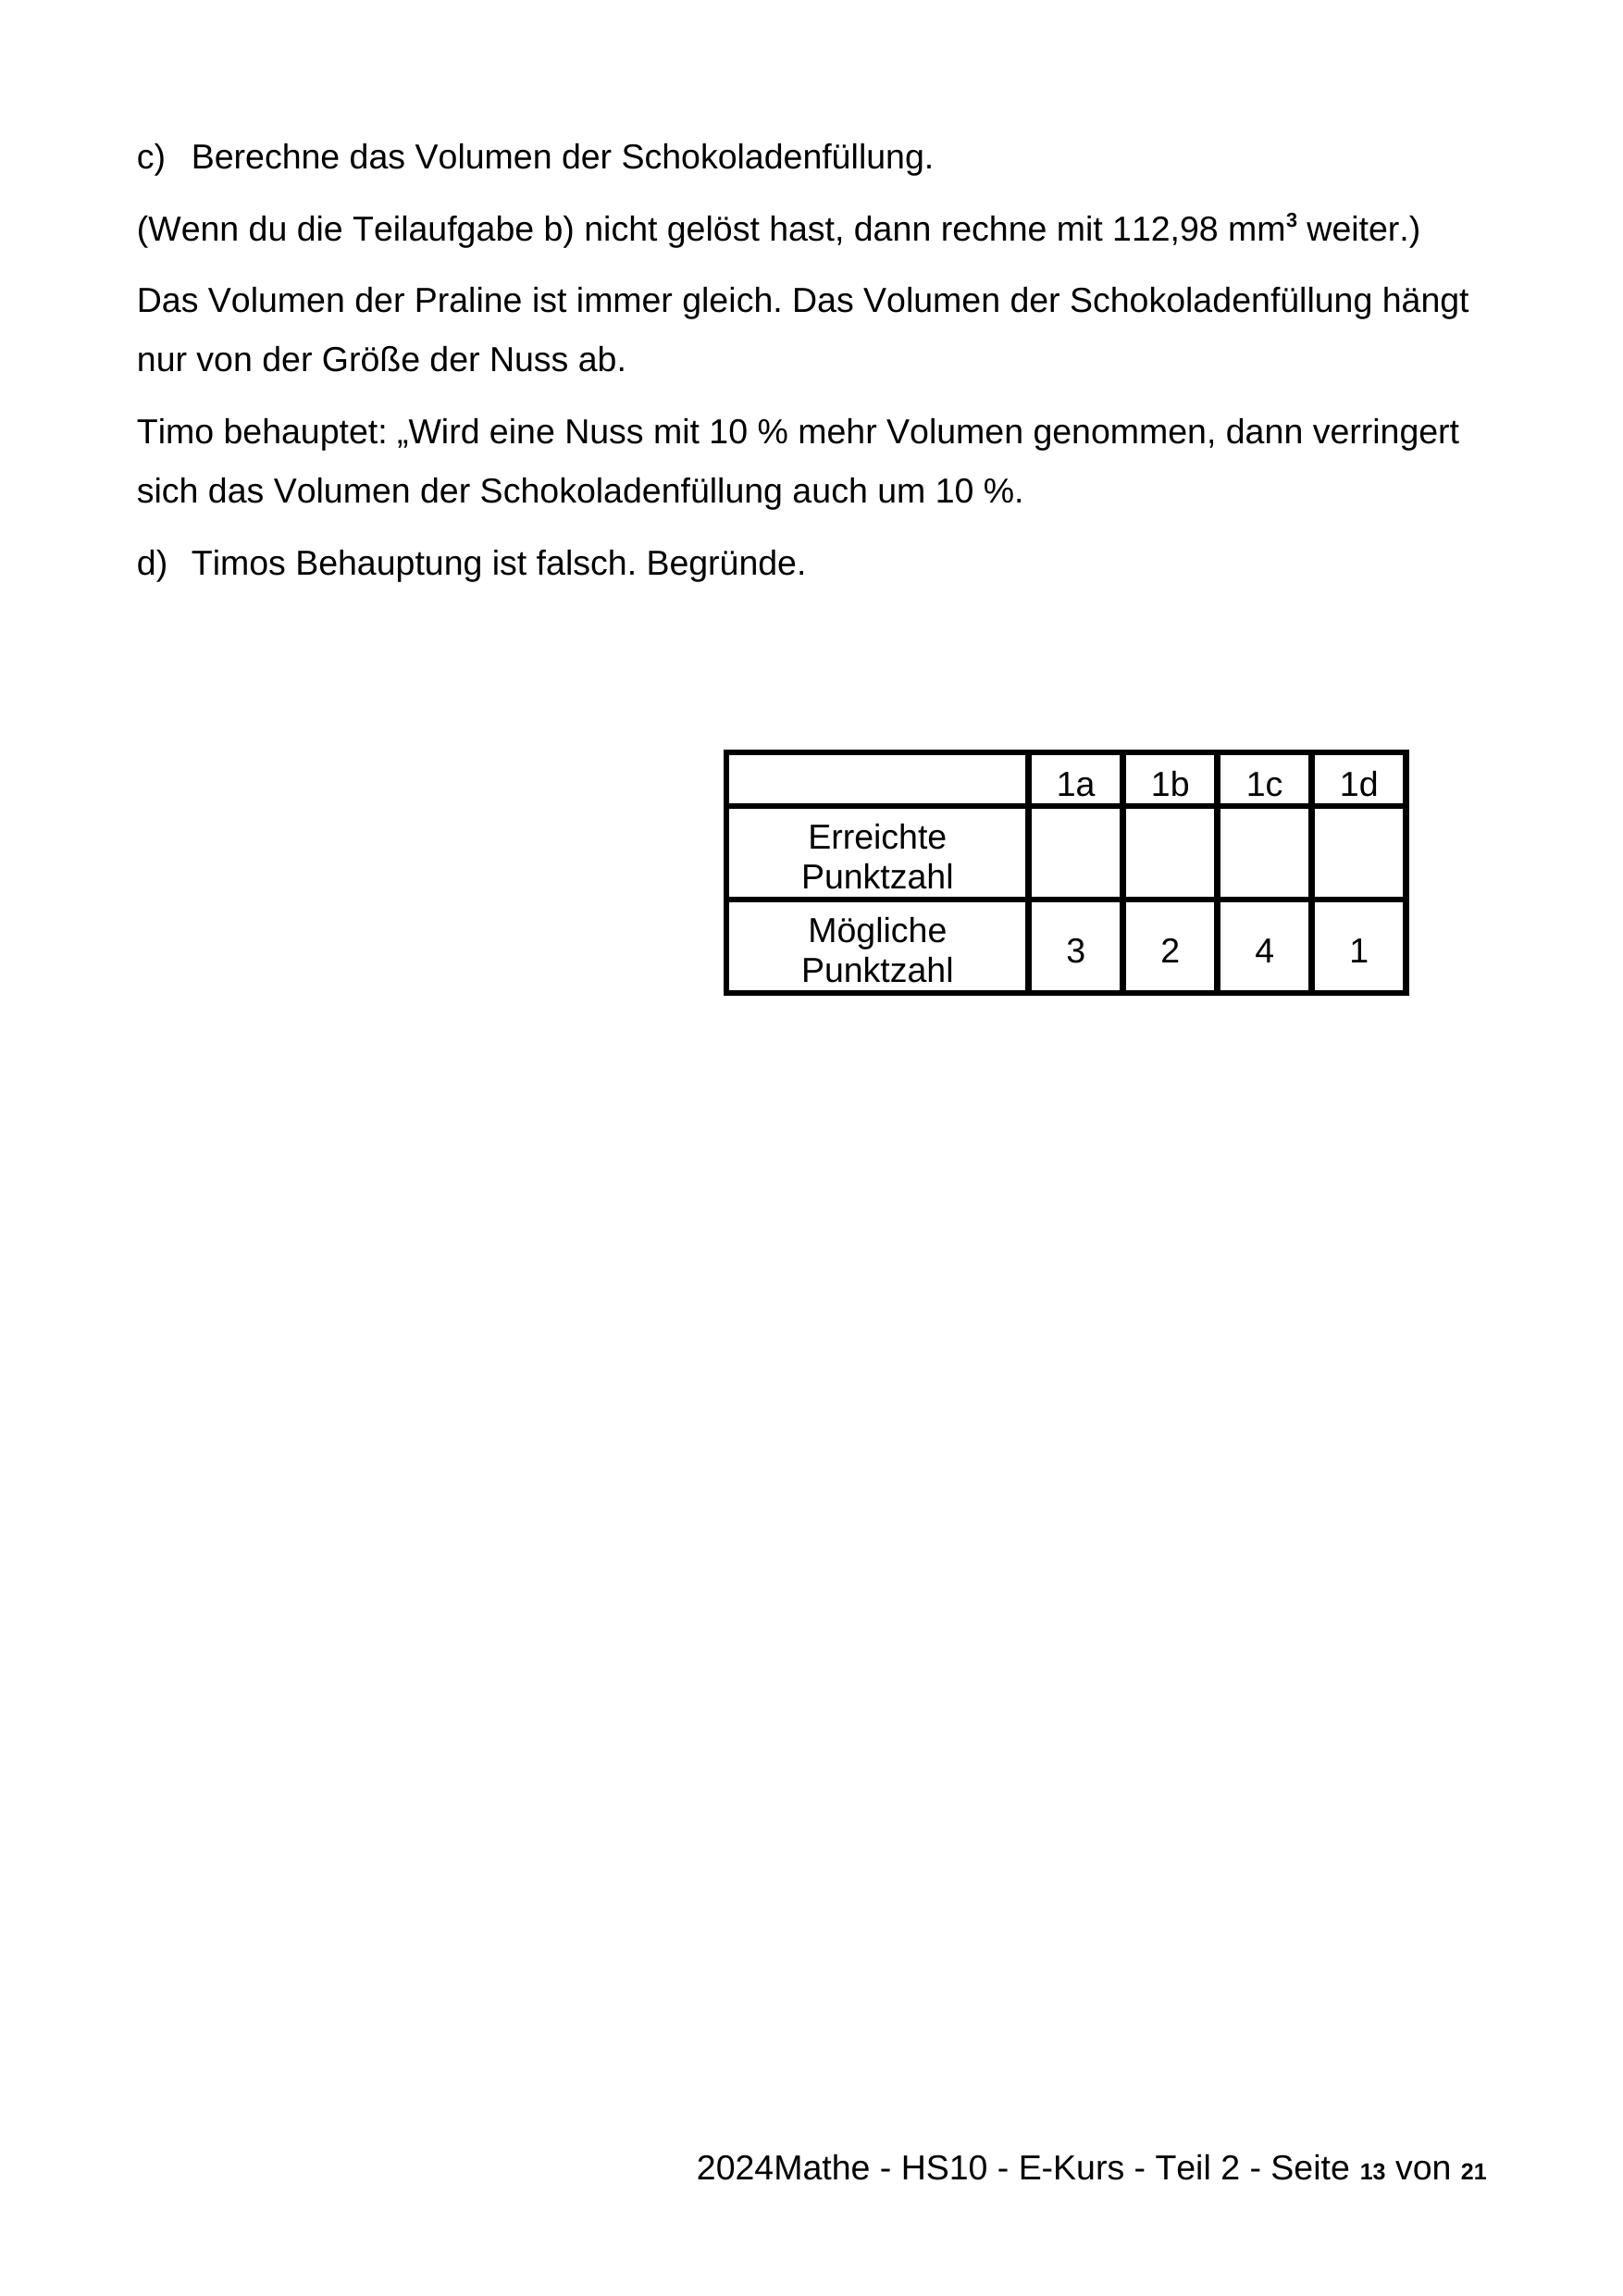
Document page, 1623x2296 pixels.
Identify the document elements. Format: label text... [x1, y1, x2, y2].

text Das Volumen der Praline ist immer gleich. Das Volumen der Schokoladenfüllung hängt nur von der Größe der Nuss ab. [137, 279, 1486, 379]
table_cell Mögliche Punktzahl [729, 902, 1025, 989]
table_cell [1126, 809, 1214, 897]
table_header 1b [1126, 755, 1214, 803]
text Timo behauptet: „Wird eine Nuss mit 10 % mehr Volumen genommen, dann verringert sich das Volumen der Schokoladenfüllung auch um 10 %. [137, 411, 1486, 511]
table_cell 4 [1220, 902, 1308, 989]
list (Wenn du die Teilaufgabe b) nicht gelöst hast, dann rechne mit 112,98 mm3 weiter.) [137, 208, 1486, 248]
table_header [729, 755, 1025, 803]
table_cell [1220, 809, 1308, 897]
list d) Timos Behauptung ist falsch. Begründe. [137, 542, 1486, 582]
table_header 1a [1032, 755, 1120, 803]
table_cell 1 [1315, 902, 1403, 989]
table_cell Erreichte Punktzahl [729, 809, 1025, 897]
table_header 1d [1315, 755, 1403, 803]
table_cell 2 [1126, 902, 1214, 989]
table_cell 3 [1032, 902, 1120, 989]
table_cell [1315, 809, 1403, 897]
list c) Berechne das Volumen der Schokoladenfüllung. [137, 137, 1486, 177]
table_cell [1032, 809, 1120, 897]
table_header 1c [1220, 755, 1308, 803]
